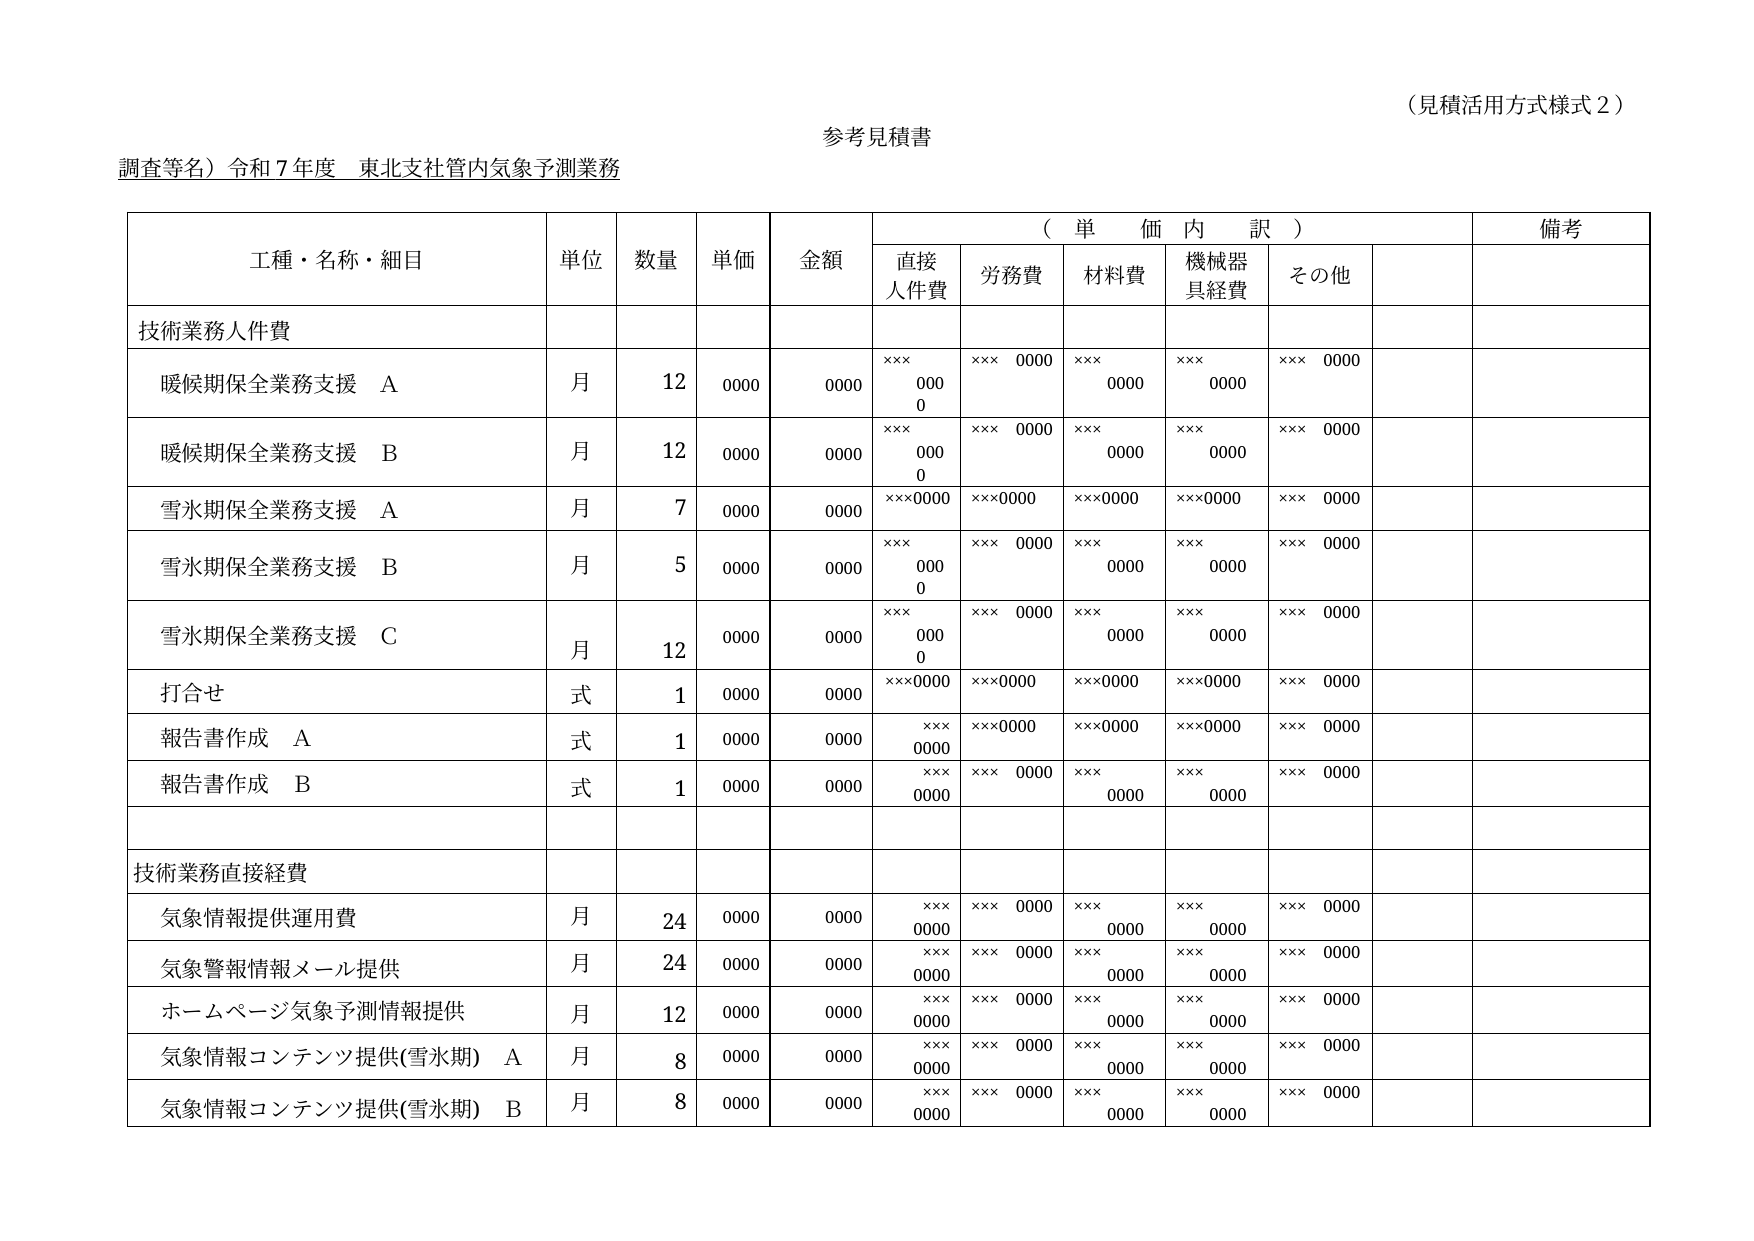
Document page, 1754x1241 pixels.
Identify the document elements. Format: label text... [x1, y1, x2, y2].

table_cell ××× 0000 [1166, 531, 1268, 599]
table_cell ×××0000 [961, 670, 1063, 713]
table_cell [961, 807, 1063, 849]
table_cell [1373, 349, 1472, 417]
table_cell [1373, 894, 1472, 940]
table_cell ××× 0000 [1064, 418, 1165, 486]
table_cell ×××0000 [1166, 714, 1268, 760]
table_cell 0000 [697, 487, 769, 530]
table_cell [771, 807, 872, 849]
table_cell ××× 0000 [1269, 714, 1372, 760]
table_cell ××× 0000 [961, 1034, 1063, 1079]
table_cell ××× 0000 [1166, 894, 1268, 940]
table_cell [1473, 761, 1649, 806]
table_cell 気象情報コンテンツ提供(雪氷期) Ａ [128, 1034, 546, 1079]
table_cell [1064, 306, 1165, 348]
table_cell 0000 [771, 531, 872, 599]
table_cell ××× 0000 [1269, 987, 1372, 1033]
table_cell 機械器具経費 [1166, 245, 1268, 305]
table_cell ××× 0000 [1166, 601, 1268, 669]
table_cell ××× 0000 [1166, 418, 1268, 486]
table_cell 8 [617, 1034, 696, 1079]
table_cell [1064, 807, 1165, 849]
table_cell [617, 306, 696, 348]
table_cell [873, 850, 960, 893]
table_cell ×××0000 [961, 714, 1063, 760]
table_cell [1269, 807, 1372, 849]
table_cell 0000 [771, 1080, 872, 1126]
table_cell 0000 [771, 487, 872, 530]
table_cell 1 [617, 761, 696, 806]
table_cell ×××0000 [1166, 487, 1268, 530]
table_header 備考 [1473, 213, 1649, 244]
table_cell 月 [547, 418, 616, 486]
table_cell ××× 0000 [961, 987, 1063, 1033]
table_cell [128, 807, 546, 849]
table_cell [1473, 531, 1649, 599]
table_cell 0000 [771, 670, 872, 713]
table_cell [1473, 714, 1649, 760]
table_cell ××× 0000 [961, 601, 1063, 669]
table_cell [961, 850, 1063, 893]
table_cell ××× 0000 [873, 1034, 960, 1079]
table_cell [617, 807, 696, 849]
table_cell ××× 0000 [873, 714, 960, 760]
table_cell 報告書作成 Ｂ [128, 761, 546, 806]
table_cell [697, 306, 769, 348]
table_cell ××× 0000 [961, 531, 1063, 599]
table_cell 5 [617, 531, 696, 599]
table_cell 月 [547, 941, 616, 986]
table_cell [1373, 487, 1472, 530]
table_cell 月 [547, 1034, 616, 1079]
table_cell 暖候期保全業務支援 Ｂ [128, 418, 546, 486]
table_cell 技術業務人件費 [128, 306, 546, 348]
table_cell ××× 0000 [1166, 941, 1268, 986]
table_cell [1473, 306, 1649, 348]
table_cell 0000 [697, 601, 769, 669]
table_cell 技術業務直接経費 [128, 850, 546, 893]
table_cell ××× 0000 [1166, 349, 1268, 417]
table_header 単位 [547, 213, 616, 305]
table_cell ××× 0000 [873, 349, 960, 417]
table_cell [1166, 306, 1268, 348]
table_cell ××× 0000 [1269, 349, 1372, 417]
table_cell [873, 807, 960, 849]
table_cell ××× 0000 [961, 761, 1063, 806]
table_cell ××× 0000 [1166, 761, 1268, 806]
table_cell ××× 0000 [1269, 487, 1372, 530]
table_cell [1373, 418, 1472, 486]
table_cell [1473, 987, 1649, 1033]
table_cell [873, 306, 960, 348]
table_cell [1473, 601, 1649, 669]
table_cell ×××0000 [873, 670, 960, 713]
table_cell [1373, 714, 1472, 760]
table_cell 0000 [771, 601, 872, 669]
table_cell ××× 0000 [873, 601, 960, 669]
table_cell 雪氷期保全業務支援 Ｃ [128, 601, 546, 669]
text （見積活用方式様式２） [118, 89, 1636, 120]
table_cell 月 [547, 987, 616, 1033]
table_cell 0000 [771, 894, 872, 940]
table_cell 24 [617, 894, 696, 940]
table_cell 月 [547, 601, 616, 669]
table_cell 式 [547, 670, 616, 713]
table_cell [1373, 670, 1472, 713]
table_cell 8 [617, 1080, 696, 1126]
table_cell [547, 306, 616, 348]
table_cell ××× 0000 [873, 418, 960, 486]
table_cell ××× 0000 [1064, 894, 1165, 940]
table_cell ××× 0000 [1269, 418, 1372, 486]
table_header 金額 [771, 213, 872, 305]
table_cell ××× 0000 [1166, 987, 1268, 1033]
table_cell ××× 0000 [1269, 761, 1372, 806]
table_cell ××× 0000 [1064, 987, 1165, 1033]
table_cell ××× 0000 [1269, 1034, 1372, 1079]
table_cell [1269, 306, 1372, 348]
table_header 数量 [617, 213, 696, 305]
table_cell 1 [617, 714, 696, 760]
table_cell [547, 807, 616, 849]
table_cell 0000 [771, 418, 872, 486]
table_cell ××× 0000 [1269, 1080, 1372, 1126]
table_cell ××× 0000 [1064, 941, 1165, 986]
table_cell 0000 [697, 941, 769, 986]
table_cell ××× 0000 [961, 1080, 1063, 1126]
table_cell ××× 0000 [1064, 601, 1165, 669]
table_cell 労務費 [961, 245, 1063, 305]
table_header 工種・名称・細目 [128, 213, 546, 305]
table_cell [697, 807, 769, 849]
table_cell [1473, 487, 1649, 530]
table_cell 気象警報情報メール提供 [128, 941, 546, 986]
table_cell 式 [547, 761, 616, 806]
table_cell ×××0000 [873, 487, 960, 530]
table_cell 0000 [697, 987, 769, 1033]
table_cell ××× 0000 [1064, 1034, 1165, 1079]
table_cell 気象情報提供運用費 [128, 894, 546, 940]
table_cell 0000 [697, 1080, 769, 1126]
table_cell 0000 [697, 1034, 769, 1079]
table_cell 0000 [697, 418, 769, 486]
table_cell ××× 0000 [873, 531, 960, 599]
table_cell 0000 [771, 349, 872, 417]
table_cell ××× 0000 [873, 987, 960, 1033]
table_cell [617, 850, 696, 893]
table_cell 0000 [697, 670, 769, 713]
table_cell ××× 0000 [1269, 531, 1372, 599]
table_cell 月 [547, 349, 616, 417]
table_cell [1373, 306, 1472, 348]
table_cell [771, 306, 872, 348]
table_cell 0000 [771, 987, 872, 1033]
table_cell 雪氷期保全業務支援 Ａ [128, 487, 546, 530]
table_cell [1166, 807, 1268, 849]
table_cell ××× 0000 [1269, 601, 1372, 669]
table_cell ホームページ気象予測情報提供 [128, 987, 546, 1033]
table_cell 月 [547, 487, 616, 530]
table_cell ×××0000 [961, 487, 1063, 530]
table_cell [1473, 1034, 1649, 1079]
table_cell ××× 0000 [873, 761, 960, 806]
table_cell 暖候期保全業務支援 Ａ [128, 349, 546, 417]
table_cell [1373, 245, 1472, 305]
table_cell ××× 0000 [961, 941, 1063, 986]
table_cell [1373, 941, 1472, 986]
table_cell 月 [547, 531, 616, 599]
table_cell ××× 0000 [1166, 1080, 1268, 1126]
table_cell ××× 0000 [1064, 761, 1165, 806]
table_cell [1166, 850, 1268, 893]
table_cell 0000 [697, 349, 769, 417]
text 参考見積書 [118, 120, 1636, 152]
table_cell ××× 0000 [961, 349, 1063, 417]
table_cell [547, 850, 616, 893]
table_cell 7 [617, 487, 696, 530]
table_cell ××× 0000 [1269, 670, 1372, 713]
table_cell 12 [617, 418, 696, 486]
table_cell ××× 0000 [1166, 1034, 1268, 1079]
table_cell 直接 人件費 [873, 245, 960, 305]
table_cell ××× 0000 [873, 1080, 960, 1126]
table_cell [1373, 531, 1472, 599]
table_cell [1473, 1080, 1649, 1126]
table_cell ××× 0000 [1269, 894, 1372, 940]
text 調査等名）令和7年度 東北支社管内気象予測業務 [118, 152, 1552, 183]
table_cell 0000 [771, 714, 872, 760]
table_cell ××× 0000 [961, 894, 1063, 940]
table_cell 1 [617, 670, 696, 713]
table_cell 式 [547, 714, 616, 760]
table_cell [1473, 349, 1649, 417]
table_cell [1473, 670, 1649, 713]
table_cell 打合せ [128, 670, 546, 713]
table_cell 0000 [697, 531, 769, 599]
table_cell [1473, 418, 1649, 486]
table_cell 0000 [697, 761, 769, 806]
table_cell [961, 306, 1063, 348]
table_cell 12 [617, 349, 696, 417]
table_cell [1473, 807, 1649, 849]
table_cell 気象情報コンテンツ提供(雪氷期) Ｂ [128, 1080, 546, 1126]
table_cell 12 [617, 987, 696, 1033]
table_cell ×××0000 [1064, 487, 1165, 530]
table_cell [697, 850, 769, 893]
table_cell [1064, 850, 1165, 893]
table_cell ××× 0000 [961, 418, 1063, 486]
table_cell その他 [1269, 245, 1372, 305]
table_cell ××× 0000 [873, 941, 960, 986]
table_cell [1269, 850, 1372, 893]
table_cell 0000 [771, 761, 872, 806]
table_cell ××× 0000 [873, 894, 960, 940]
table_cell [1373, 987, 1472, 1033]
table_cell [1473, 894, 1649, 940]
table_cell 0000 [771, 1034, 872, 1079]
table_cell ××× 0000 [1064, 531, 1165, 599]
table_cell ××× 0000 [1064, 349, 1165, 417]
table_cell ××× 0000 [1269, 941, 1372, 986]
table_cell [1473, 850, 1649, 893]
table_cell 月 [547, 1080, 616, 1126]
table_cell 雪氷期保全業務支援 Ｂ [128, 531, 546, 599]
table_cell [1373, 601, 1472, 669]
table_cell 24 [617, 941, 696, 986]
table_header 単価 [697, 213, 769, 305]
table_cell ×××0000 [1166, 670, 1268, 713]
table_cell [1373, 1080, 1472, 1126]
table_cell 報告書作成 Ａ [128, 714, 546, 760]
table_cell ×××0000 [1064, 670, 1165, 713]
table_cell 12 [617, 601, 696, 669]
table_cell [1373, 850, 1472, 893]
table_cell 0000 [771, 941, 872, 986]
table_cell 0000 [697, 714, 769, 760]
table_cell [1373, 1034, 1472, 1079]
table_cell [1473, 245, 1649, 305]
table_cell [1373, 807, 1472, 849]
table_cell [1373, 761, 1472, 806]
table_cell ×××0000 [1064, 714, 1165, 760]
table_cell 月 [547, 894, 616, 940]
table_cell ××× 0000 [1064, 1080, 1165, 1126]
table_header （ 単 価 内 訳 ） [873, 213, 1472, 244]
table_cell [771, 850, 872, 893]
table_cell 材料費 [1064, 245, 1165, 305]
table_cell 0000 [697, 894, 769, 940]
table_cell [1473, 941, 1649, 986]
